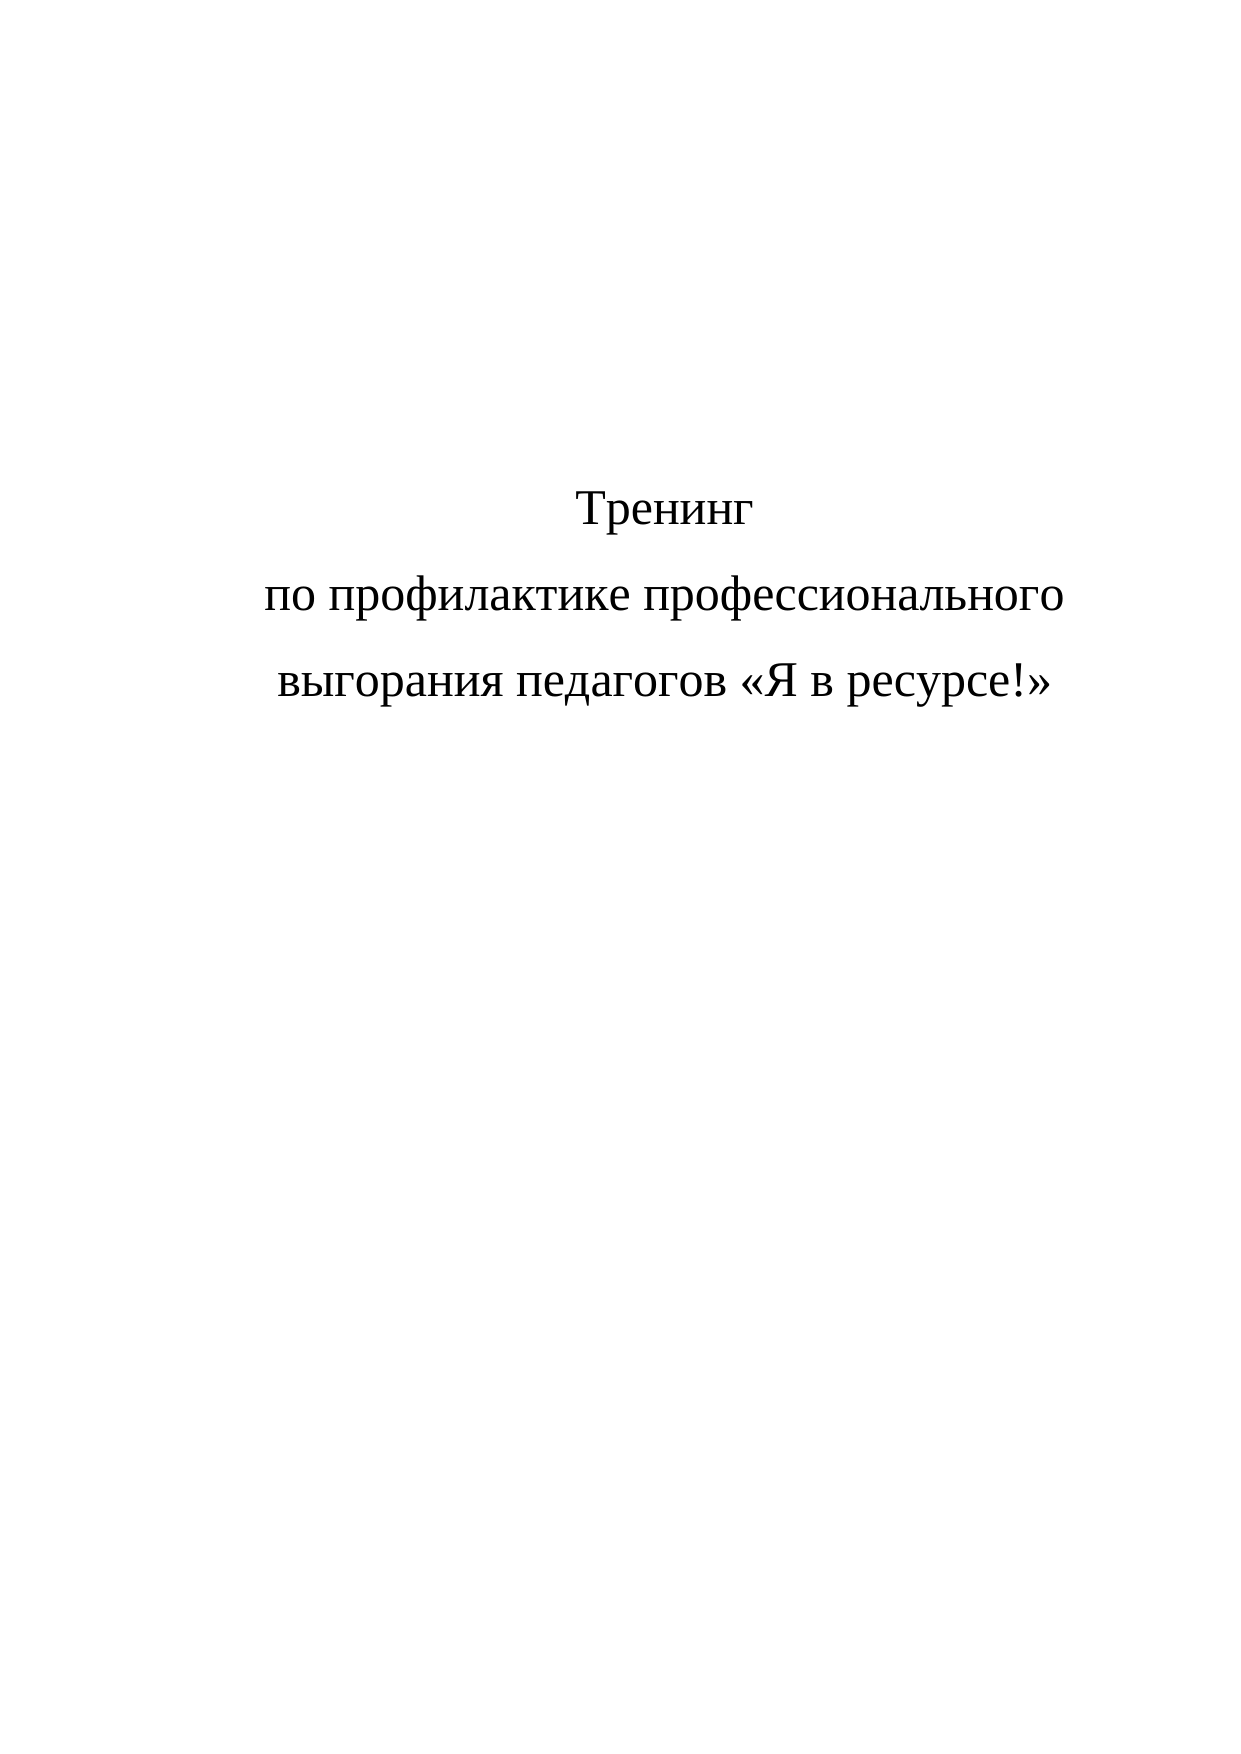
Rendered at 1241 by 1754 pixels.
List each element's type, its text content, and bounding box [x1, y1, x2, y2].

text Тренинг [177, 477, 1152, 535]
text по профилактике профессионального выгорания педагогов «Я в ресурсе!» [177, 564, 1152, 707]
